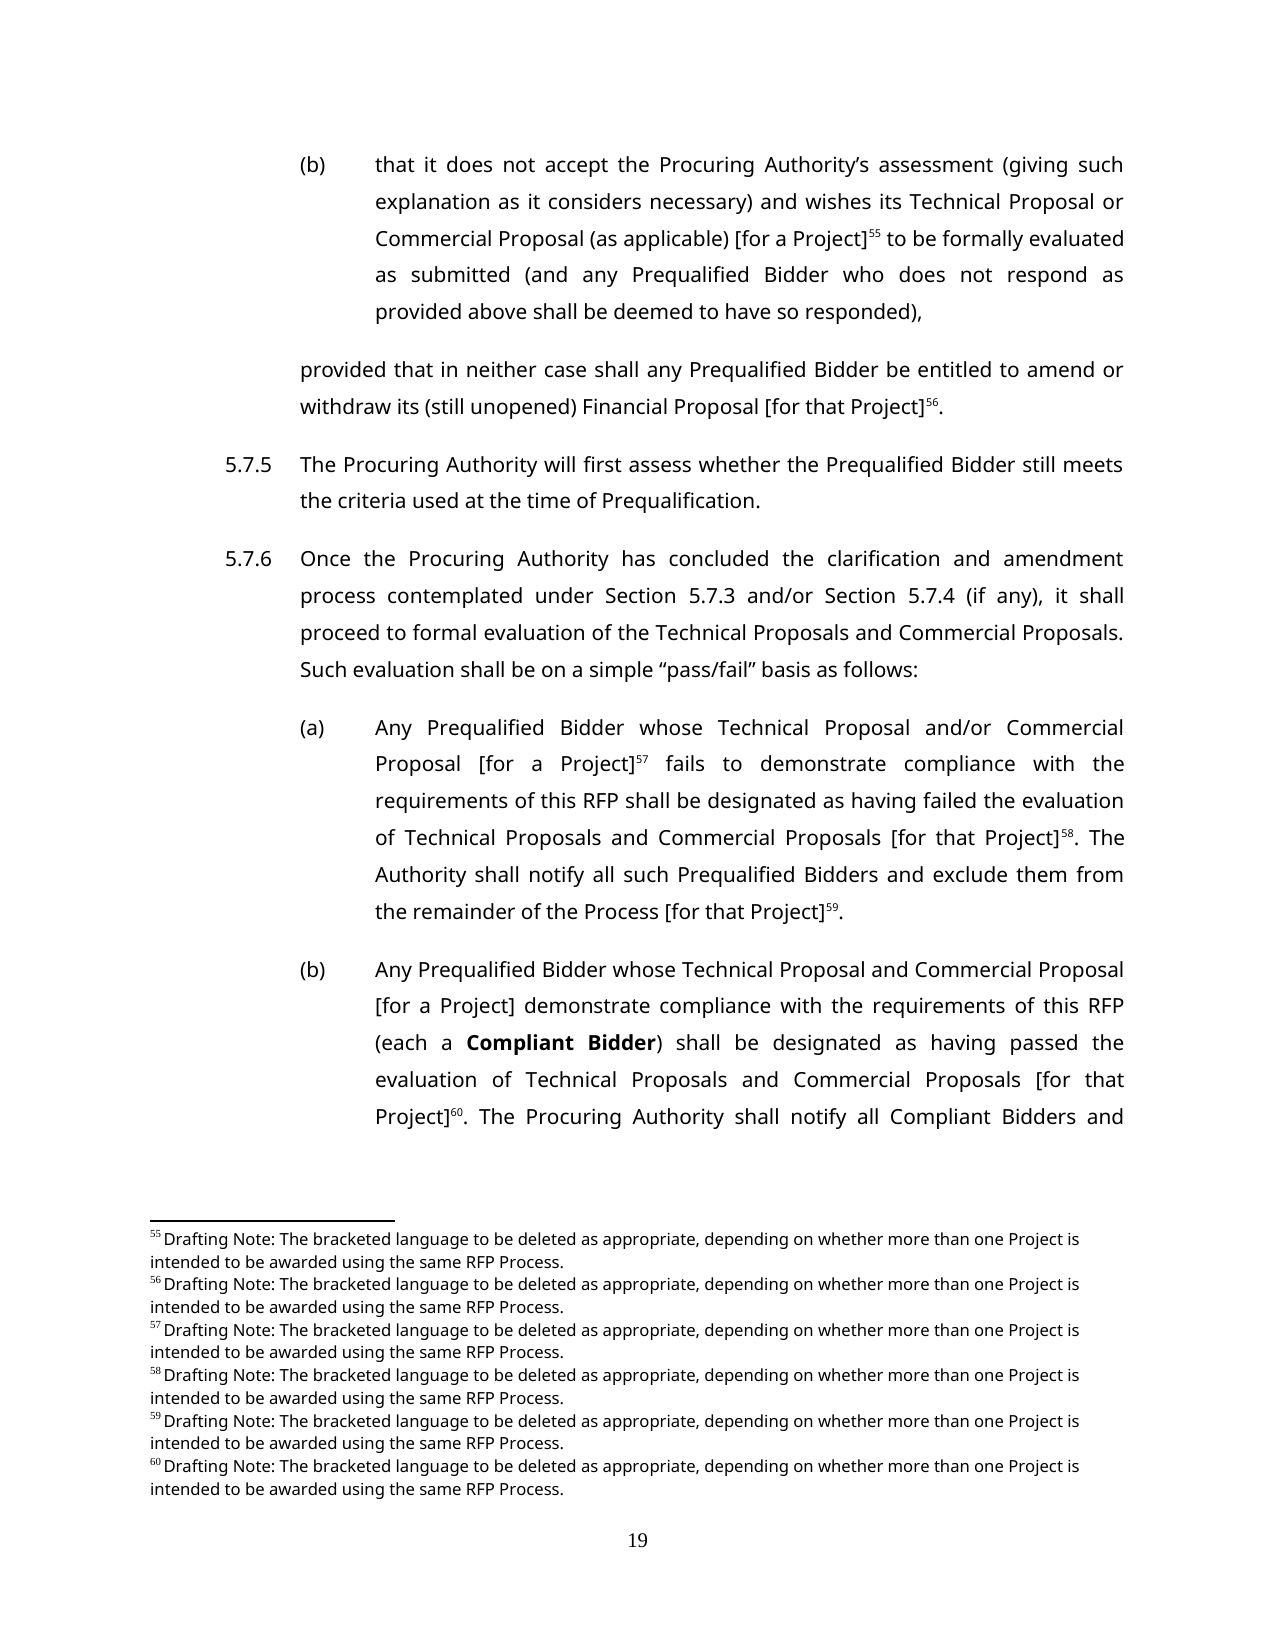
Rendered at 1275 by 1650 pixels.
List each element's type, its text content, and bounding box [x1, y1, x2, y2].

text that it does not accept the Procuring Authority’s assessment (giving such explanation as it considers necessary) and wishes its Technical Proposal or Commercial Proposal (as applicable) [for a Project] to be formally evaluated as submitted (and any Prequalified Bidder who does not respond as provided above shall be deemed to have so responded), [300, 150, 1125, 326]
text The Procuring Authority will first assess whether the Prequalified Bidder still meets the criteria used at the time of Prequalification. [225, 450, 1125, 515]
text Once the Procuring Authority has concluded the clarification and amendment process contemplated under Section 6.7.3 and/or Section 6.7.4 (if any), it shall proceed to formal evaluation of the Technical Proposals and Commercial Proposals. Such evaluation shall be on a simple “pass/fail” basis as follows: [225, 544, 1125, 683]
text Any Prequalified Bidder whose Technical Proposal and Commercial Proposal [for a Project] demonstrate compliance with the requirements of this RFP (each a Compliant Bidder) shall be designated as having passed the evaluation of Technical Proposals and Commercial Proposals [for that Project]. The Procuring Authority shall notify all Compliant Bidders and invite them to attend the opening and evaluation of Financial Proposals [for that Project] pursuant to Section 7. [300, 955, 1125, 1131]
text Any Prequalified Bidder whose Technical Proposal and/or Commercial Proposal [for a Project] fails to demonstrate compliance with the requirements of this RFP shall be designated as having failed the evaluation of Technical Proposals and Commercial Proposals [for that Project]. The Authority shall notify all such Prequalified Bidders and exclude them from the remainder of the Process [for that Project]. [300, 713, 1125, 926]
text provided that in neither case shall any Prequalified Bidder be entitled to amend or withdraw its (still unopened) Financial Proposal [for that Project]. [300, 355, 1125, 421]
